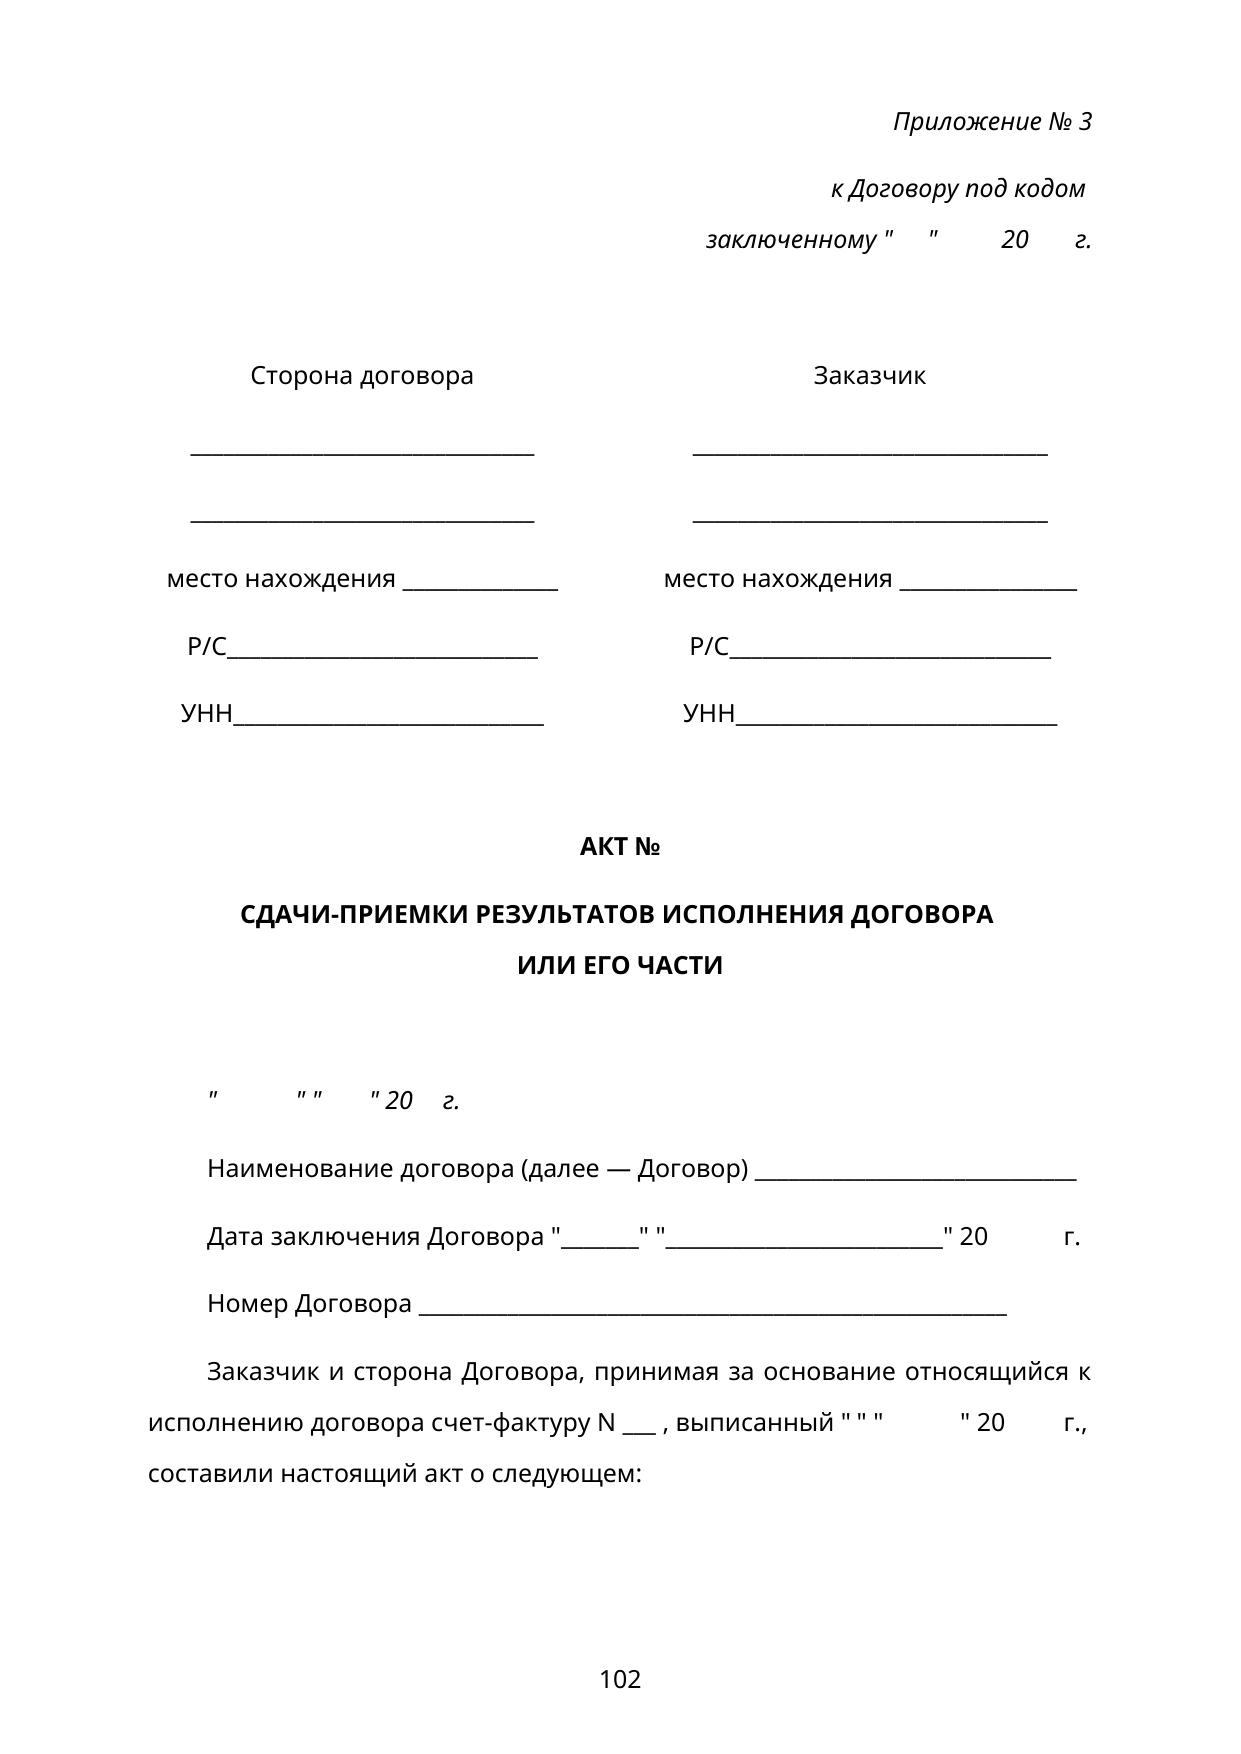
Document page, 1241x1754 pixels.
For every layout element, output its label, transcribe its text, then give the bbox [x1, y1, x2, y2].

table_header Сторона договора _______________________________ _______________________________ место нахождения ______________ Р/С____________________________ УНН____________________________ [112, 358, 612, 761]
text Заказчик и сторона Договора, принимая за основание относящийся к исполнению договора счет-фактуру N ___ , выписанный " " " " 20 г., составили настоящий акт о следующем: [148, 1354, 1092, 1490]
text АКТ № [207, 829, 1033, 863]
text Номер Договора _____________________________________________________ [148, 1286, 1092, 1320]
text Приложение № 3 [148, 103, 1092, 137]
text Дата заключения Договора "_______" "_________________________" 20 г. [148, 1218, 1092, 1252]
text к Договору под кодом заключенному " " 20 г. [148, 171, 1092, 256]
text Наименование договора (далее — Договор) _____________________________ [148, 1151, 1092, 1185]
text СДАЧИ-ПРИЕМКИ РЕЗУЛЬТАТОВ ИСПОЛНЕНИЯ ДОГОВОРА ИЛИ ЕГО ЧАСТИ [207, 897, 1033, 982]
table_header Заказчик ________________________________ ________________________________ место нахождения ________________ Р/С_____________________________ УНН_____________________________ [612, 358, 1128, 761]
text " " " " 20 г. [148, 1083, 1092, 1117]
